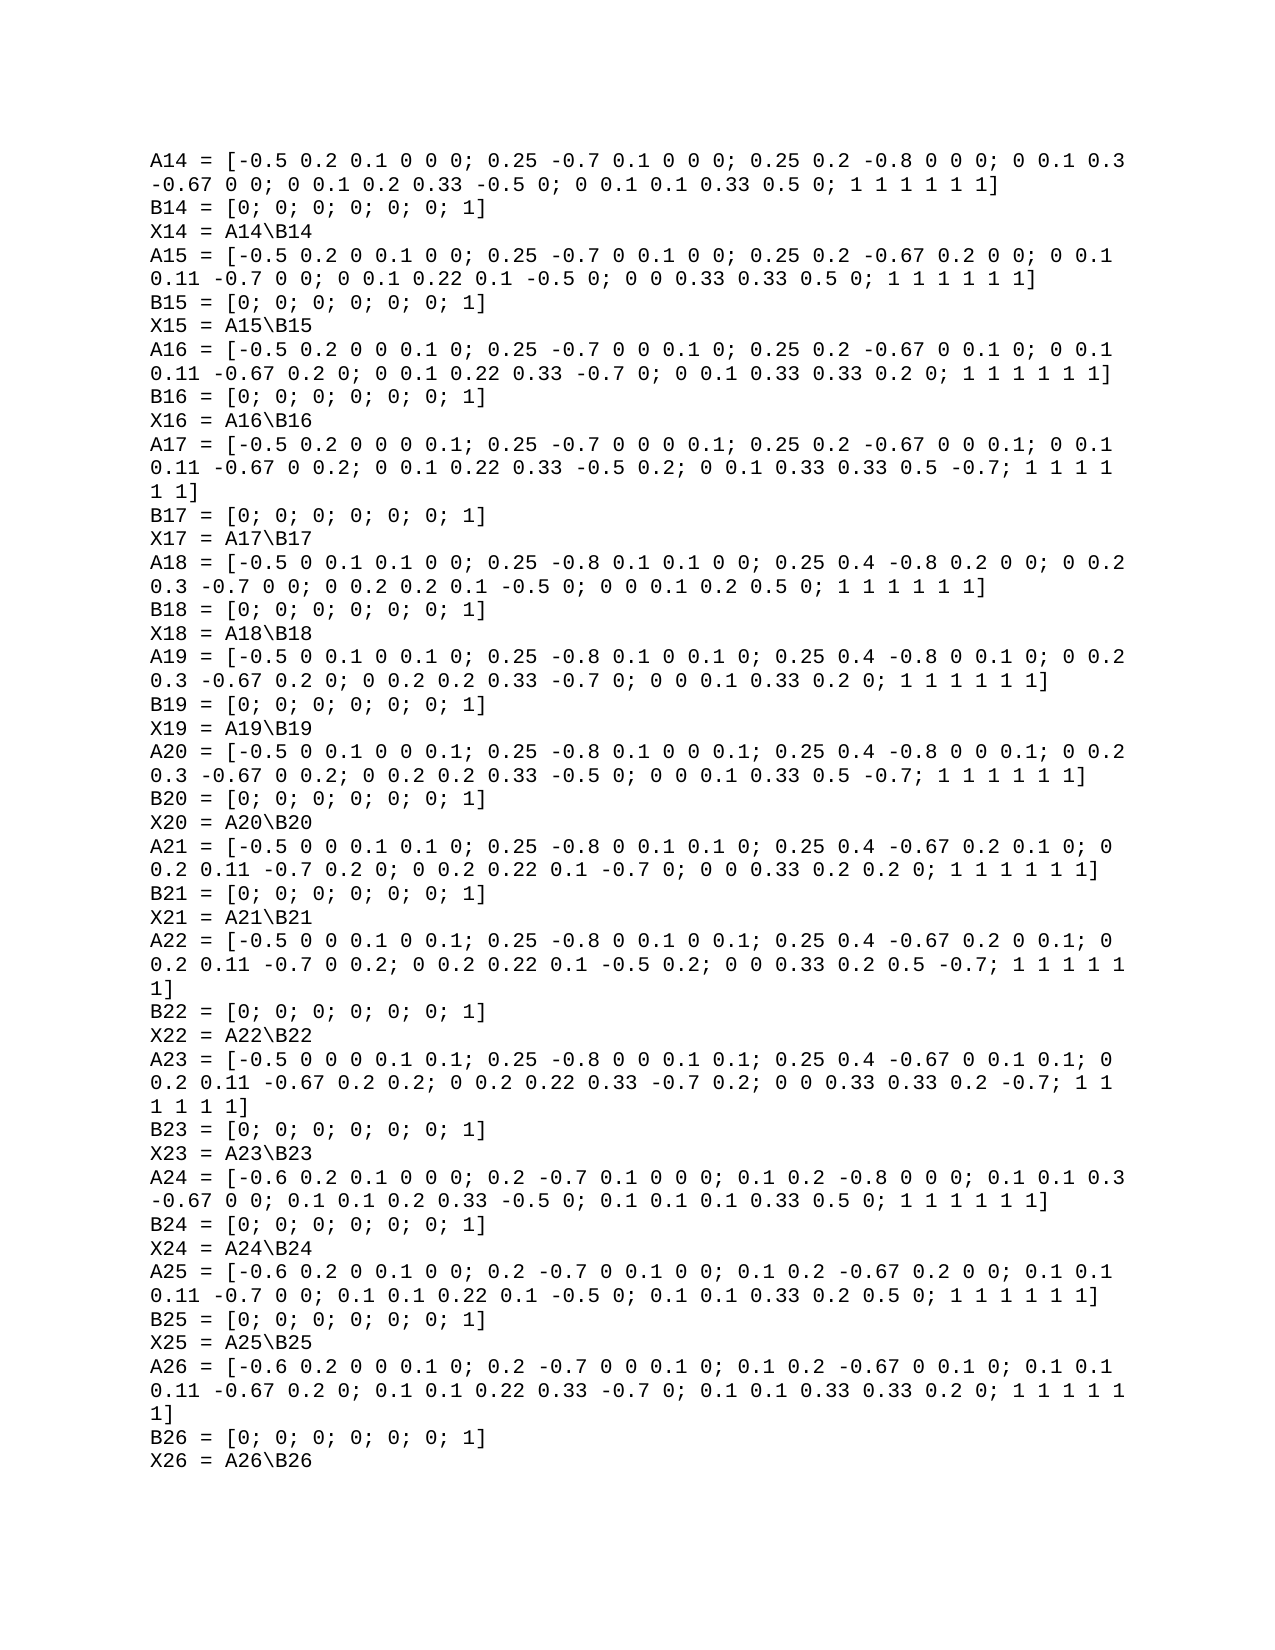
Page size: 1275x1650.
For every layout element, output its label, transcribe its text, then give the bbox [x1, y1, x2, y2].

text X14 = A14\B14 [150, 221, 1125, 244]
text A22 = [-0.5 0 0 0.1 0 0.1; 0.25 -0.8 0 0.1 0 0.1; 0.25 0.4 -0.67 0.2 0 0.1; 0 0.2 0.11 -0.7 0 0.2; 0 0.2 0.22 0.1 -0.5 0.2; 0 0 0.33 0.2 0.5 -0.7; 1 1 1 1 1 1] [150, 930, 1125, 1001]
text X26 = A26\B26 [150, 1451, 1125, 1474]
text B24 = [0; 0; 0; 0; 0; 0; 1] [150, 1214, 1125, 1238]
text A19 = [-0.5 0 0.1 0 0.1 0; 0.25 -0.8 0.1 0 0.1 0; 0.25 0.4 -0.8 0 0.1 0; 0 0.2 0.3 -0.67 0.2 0; 0 0.2 0.2 0.33 -0.7 0; 0 0 0.1 0.33 0.2 0; 1 1 1 1 1 1] [150, 647, 1125, 694]
text B20 = [0; 0; 0; 0; 0; 0; 1] [150, 788, 1125, 812]
text X25 = A25\B25 [150, 1332, 1125, 1356]
text A24 = [-0.6 0.2 0.1 0 0 0; 0.2 -0.7 0.1 0 0 0; 0.1 0.2 -0.8 0 0 0; 0.1 0.1 0.3 -0.67 0 0; 0.1 0.1 0.2 0.33 -0.5 0; 0.1 0.1 0.1 0.33 0.5 0; 1 1 1 1 1 1] [150, 1167, 1125, 1214]
text X18 = A18\B18 [150, 623, 1125, 647]
text B15 = [0; 0; 0; 0; 0; 0; 1] [150, 292, 1125, 316]
text B26 = [0; 0; 0; 0; 0; 0; 1] [150, 1427, 1125, 1451]
text X19 = A19\B19 [150, 717, 1125, 741]
text B23 = [0; 0; 0; 0; 0; 0; 1] [150, 1119, 1125, 1143]
text X22 = A22\B22 [150, 1025, 1125, 1048]
text B21 = [0; 0; 0; 0; 0; 0; 1] [150, 883, 1125, 907]
text B25 = [0; 0; 0; 0; 0; 0; 1] [150, 1309, 1125, 1332]
text A15 = [-0.5 0.2 0 0.1 0 0; 0.25 -0.7 0 0.1 0 0; 0.25 0.2 -0.67 0.2 0 0; 0 0.1 0.11 -0.7 0 0; 0 0.1 0.22 0.1 -0.5 0; 0 0 0.33 0.33 0.5 0; 1 1 1 1 1 1] [150, 244, 1125, 292]
text B14 = [0; 0; 0; 0; 0; 0; 1] [150, 197, 1125, 221]
text B18 = [0; 0; 0; 0; 0; 0; 1] [150, 599, 1125, 623]
text A16 = [-0.5 0.2 0 0 0.1 0; 0.25 -0.7 0 0 0.1 0; 0.25 0.2 -0.67 0 0.1 0; 0 0.1 0.11 -0.67 0.2 0; 0 0.1 0.22 0.33 -0.7 0; 0 0.1 0.33 0.33 0.2 0; 1 1 1 1 1 1] [150, 339, 1125, 386]
text B16 = [0; 0; 0; 0; 0; 0; 1] [150, 386, 1125, 410]
text X23 = A23\B23 [150, 1143, 1125, 1167]
text X16 = A16\B16 [150, 410, 1125, 434]
text A20 = [-0.5 0 0.1 0 0 0.1; 0.25 -0.8 0.1 0 0 0.1; 0.25 0.4 -0.8 0 0 0.1; 0 0.2 0.3 -0.67 0 0.2; 0 0.2 0.2 0.33 -0.5 0; 0 0 0.1 0.33 0.5 -0.7; 1 1 1 1 1 1] [150, 741, 1125, 788]
text A23 = [-0.5 0 0 0 0.1 0.1; 0.25 -0.8 0 0 0.1 0.1; 0.25 0.4 -0.67 0 0.1 0.1; 0 0.2 0.11 -0.67 0.2 0.2; 0 0.2 0.22 0.33 -0.7 0.2; 0 0 0.33 0.33 0.2 -0.7; 1 1 1 1 1 1] [150, 1048, 1125, 1119]
text B19 = [0; 0; 0; 0; 0; 0; 1] [150, 694, 1125, 717]
text A21 = [-0.5 0 0 0.1 0.1 0; 0.25 -0.8 0 0.1 0.1 0; 0.25 0.4 -0.67 0.2 0.1 0; 0 0.2 0.11 -0.7 0.2 0; 0 0.2 0.22 0.1 -0.7 0; 0 0 0.33 0.2 0.2 0; 1 1 1 1 1 1] [150, 836, 1125, 883]
text A14 = [-0.5 0.2 0.1 0 0 0; 0.25 -0.7 0.1 0 0 0; 0.25 0.2 -0.8 0 0 0; 0 0.1 0.3 -0.67 0 0; 0 0.1 0.2 0.33 -0.5 0; 0 0.1 0.1 0.33 0.5 0; 1 1 1 1 1 1] [150, 150, 1125, 197]
text B17 = [0; 0; 0; 0; 0; 0; 1] [150, 505, 1125, 528]
text X21 = A21\B21 [150, 907, 1125, 930]
text A17 = [-0.5 0.2 0 0 0 0.1; 0.25 -0.7 0 0 0 0.1; 0.25 0.2 -0.67 0 0 0.1; 0 0.1 0.11 -0.67 0 0.2; 0 0.1 0.22 0.33 -0.5 0.2; 0 0.1 0.33 0.33 0.5 -0.7; 1 1 1 1 1 1] [150, 434, 1125, 505]
text A18 = [-0.5 0 0.1 0.1 0 0; 0.25 -0.8 0.1 0.1 0 0; 0.25 0.4 -0.8 0.2 0 0; 0 0.2 0.3 -0.7 0 0; 0 0.2 0.2 0.1 -0.5 0; 0 0 0.1 0.2 0.5 0; 1 1 1 1 1 1] [150, 552, 1125, 599]
text A25 = [-0.6 0.2 0 0.1 0 0; 0.2 -0.7 0 0.1 0 0; 0.1 0.2 -0.67 0.2 0 0; 0.1 0.1 0.11 -0.7 0 0; 0.1 0.1 0.22 0.1 -0.5 0; 0.1 0.1 0.33 0.2 0.5 0; 1 1 1 1 1 1] [150, 1261, 1125, 1309]
text A26 = [-0.6 0.2 0 0 0.1 0; 0.2 -0.7 0 0 0.1 0; 0.1 0.2 -0.67 0 0.1 0; 0.1 0.1 0.11 -0.67 0.2 0; 0.1 0.1 0.22 0.33 -0.7 0; 0.1 0.1 0.33 0.33 0.2 0; 1 1 1 1 1 1] [150, 1356, 1125, 1427]
text X15 = A15\B15 [150, 316, 1125, 339]
text X24 = A24\B24 [150, 1238, 1125, 1261]
text X17 = A17\B17 [150, 528, 1125, 552]
text B22 = [0; 0; 0; 0; 0; 0; 1] [150, 1001, 1125, 1025]
text X20 = A20\B20 [150, 812, 1125, 836]
